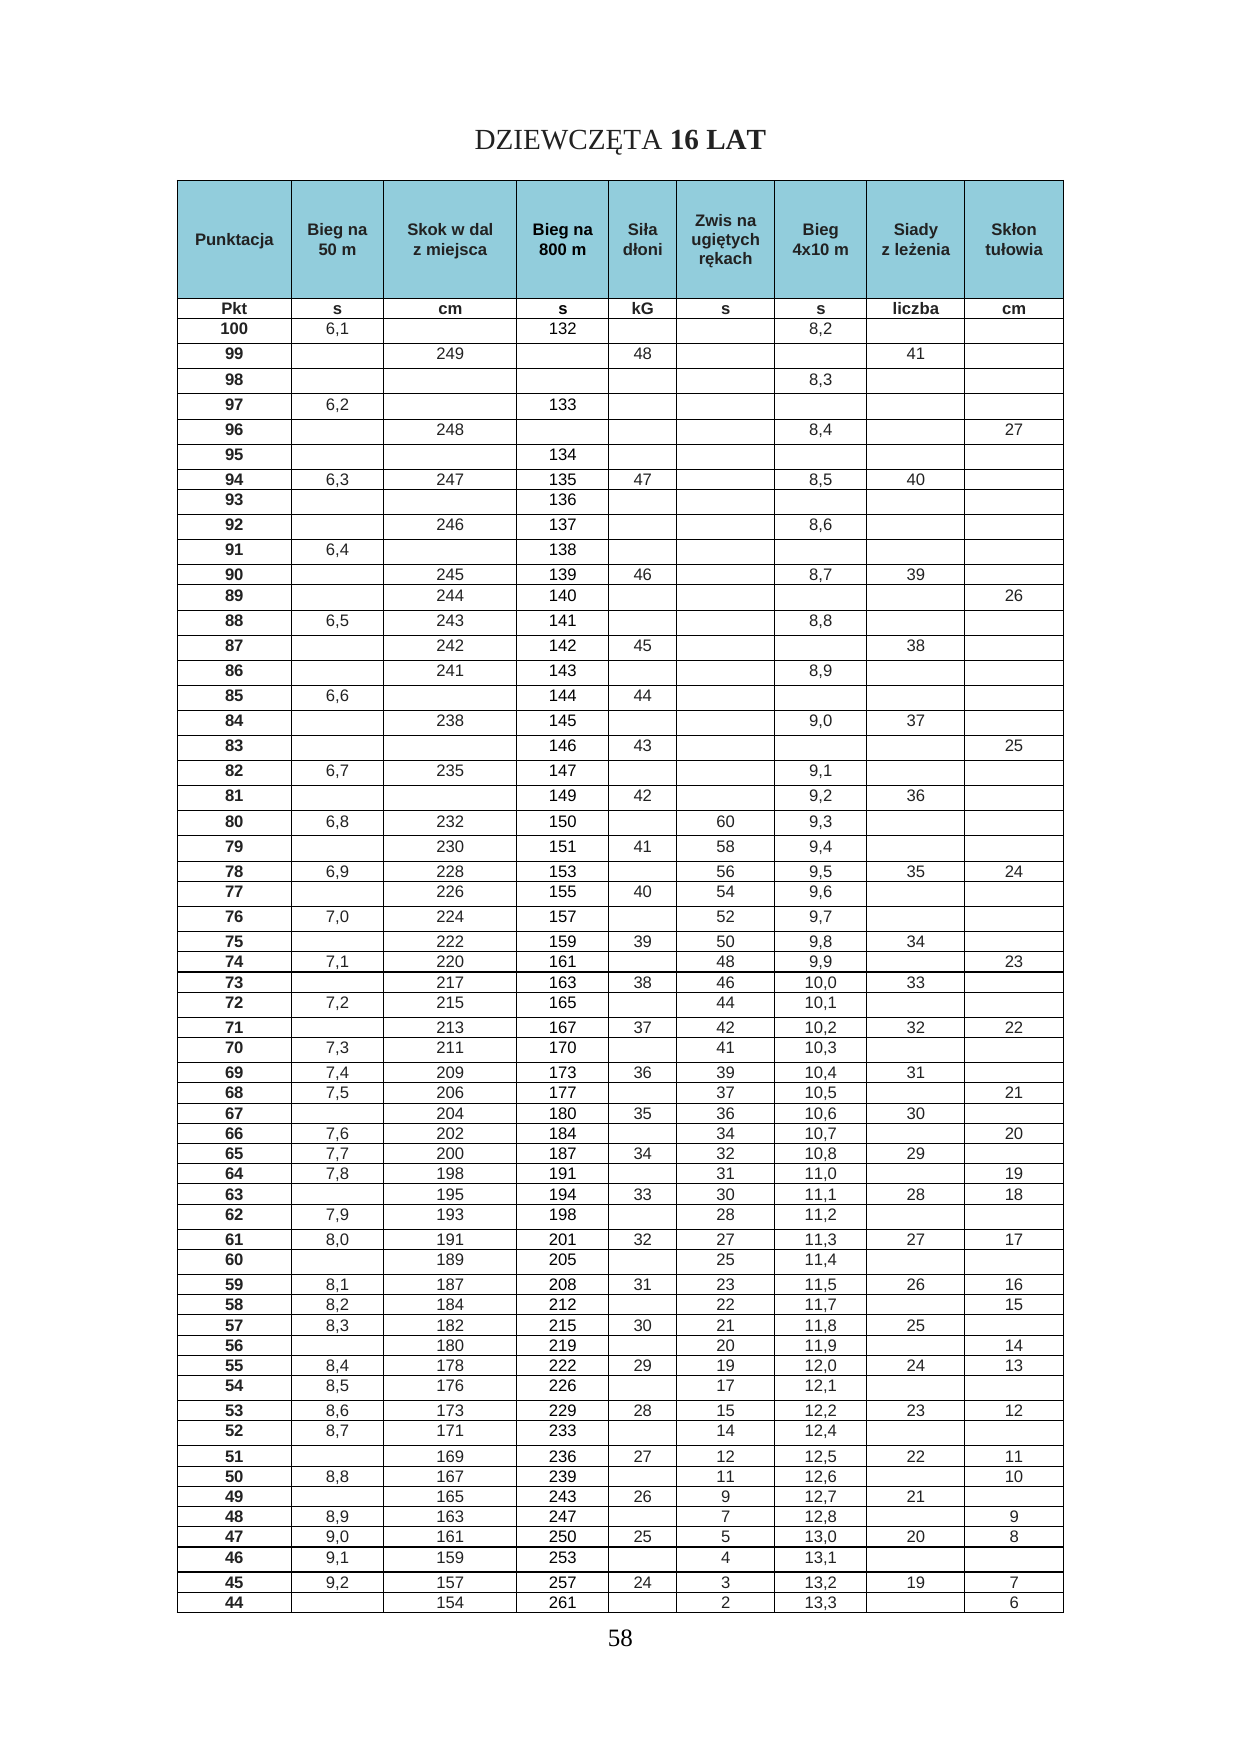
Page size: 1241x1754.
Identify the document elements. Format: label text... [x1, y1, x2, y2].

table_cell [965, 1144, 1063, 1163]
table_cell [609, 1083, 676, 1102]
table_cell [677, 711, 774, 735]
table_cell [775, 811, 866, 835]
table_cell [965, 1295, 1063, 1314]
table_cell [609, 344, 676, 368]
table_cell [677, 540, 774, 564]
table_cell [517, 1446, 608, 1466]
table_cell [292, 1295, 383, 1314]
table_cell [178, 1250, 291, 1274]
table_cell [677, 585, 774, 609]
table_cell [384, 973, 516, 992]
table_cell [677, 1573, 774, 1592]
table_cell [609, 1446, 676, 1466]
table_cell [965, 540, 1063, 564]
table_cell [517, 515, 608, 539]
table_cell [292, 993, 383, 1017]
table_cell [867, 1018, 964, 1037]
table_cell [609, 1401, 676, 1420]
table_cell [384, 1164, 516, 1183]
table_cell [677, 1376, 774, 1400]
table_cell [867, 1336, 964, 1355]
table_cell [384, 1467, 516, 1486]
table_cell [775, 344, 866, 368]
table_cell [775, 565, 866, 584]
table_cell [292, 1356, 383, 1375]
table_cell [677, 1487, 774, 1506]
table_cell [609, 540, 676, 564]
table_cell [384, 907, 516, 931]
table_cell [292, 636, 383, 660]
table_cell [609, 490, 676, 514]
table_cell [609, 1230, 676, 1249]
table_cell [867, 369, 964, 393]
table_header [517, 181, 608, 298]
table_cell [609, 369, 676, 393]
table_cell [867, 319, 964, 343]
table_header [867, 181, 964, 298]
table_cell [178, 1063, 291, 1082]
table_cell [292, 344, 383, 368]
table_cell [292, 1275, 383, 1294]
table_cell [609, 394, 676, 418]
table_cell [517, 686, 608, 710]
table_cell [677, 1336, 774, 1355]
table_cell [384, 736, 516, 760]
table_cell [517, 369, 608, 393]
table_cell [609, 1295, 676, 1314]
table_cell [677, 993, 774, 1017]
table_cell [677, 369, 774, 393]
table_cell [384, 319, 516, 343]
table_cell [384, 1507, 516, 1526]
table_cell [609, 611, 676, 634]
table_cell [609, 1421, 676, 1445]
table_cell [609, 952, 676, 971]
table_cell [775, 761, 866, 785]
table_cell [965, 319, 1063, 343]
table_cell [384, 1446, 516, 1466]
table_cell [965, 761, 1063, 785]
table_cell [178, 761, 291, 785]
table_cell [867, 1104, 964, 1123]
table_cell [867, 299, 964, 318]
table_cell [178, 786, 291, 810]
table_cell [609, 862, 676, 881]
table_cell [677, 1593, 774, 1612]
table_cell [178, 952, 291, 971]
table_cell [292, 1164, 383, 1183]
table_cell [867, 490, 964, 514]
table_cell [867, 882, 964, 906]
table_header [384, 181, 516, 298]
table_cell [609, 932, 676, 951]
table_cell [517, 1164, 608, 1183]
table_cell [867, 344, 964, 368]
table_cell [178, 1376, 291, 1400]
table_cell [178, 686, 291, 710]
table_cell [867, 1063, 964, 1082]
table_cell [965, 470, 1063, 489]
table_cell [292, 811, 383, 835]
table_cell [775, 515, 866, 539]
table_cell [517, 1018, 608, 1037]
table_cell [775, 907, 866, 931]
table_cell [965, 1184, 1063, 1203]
text DZIEWCZĘTA 16 LAT [148, 122, 1092, 156]
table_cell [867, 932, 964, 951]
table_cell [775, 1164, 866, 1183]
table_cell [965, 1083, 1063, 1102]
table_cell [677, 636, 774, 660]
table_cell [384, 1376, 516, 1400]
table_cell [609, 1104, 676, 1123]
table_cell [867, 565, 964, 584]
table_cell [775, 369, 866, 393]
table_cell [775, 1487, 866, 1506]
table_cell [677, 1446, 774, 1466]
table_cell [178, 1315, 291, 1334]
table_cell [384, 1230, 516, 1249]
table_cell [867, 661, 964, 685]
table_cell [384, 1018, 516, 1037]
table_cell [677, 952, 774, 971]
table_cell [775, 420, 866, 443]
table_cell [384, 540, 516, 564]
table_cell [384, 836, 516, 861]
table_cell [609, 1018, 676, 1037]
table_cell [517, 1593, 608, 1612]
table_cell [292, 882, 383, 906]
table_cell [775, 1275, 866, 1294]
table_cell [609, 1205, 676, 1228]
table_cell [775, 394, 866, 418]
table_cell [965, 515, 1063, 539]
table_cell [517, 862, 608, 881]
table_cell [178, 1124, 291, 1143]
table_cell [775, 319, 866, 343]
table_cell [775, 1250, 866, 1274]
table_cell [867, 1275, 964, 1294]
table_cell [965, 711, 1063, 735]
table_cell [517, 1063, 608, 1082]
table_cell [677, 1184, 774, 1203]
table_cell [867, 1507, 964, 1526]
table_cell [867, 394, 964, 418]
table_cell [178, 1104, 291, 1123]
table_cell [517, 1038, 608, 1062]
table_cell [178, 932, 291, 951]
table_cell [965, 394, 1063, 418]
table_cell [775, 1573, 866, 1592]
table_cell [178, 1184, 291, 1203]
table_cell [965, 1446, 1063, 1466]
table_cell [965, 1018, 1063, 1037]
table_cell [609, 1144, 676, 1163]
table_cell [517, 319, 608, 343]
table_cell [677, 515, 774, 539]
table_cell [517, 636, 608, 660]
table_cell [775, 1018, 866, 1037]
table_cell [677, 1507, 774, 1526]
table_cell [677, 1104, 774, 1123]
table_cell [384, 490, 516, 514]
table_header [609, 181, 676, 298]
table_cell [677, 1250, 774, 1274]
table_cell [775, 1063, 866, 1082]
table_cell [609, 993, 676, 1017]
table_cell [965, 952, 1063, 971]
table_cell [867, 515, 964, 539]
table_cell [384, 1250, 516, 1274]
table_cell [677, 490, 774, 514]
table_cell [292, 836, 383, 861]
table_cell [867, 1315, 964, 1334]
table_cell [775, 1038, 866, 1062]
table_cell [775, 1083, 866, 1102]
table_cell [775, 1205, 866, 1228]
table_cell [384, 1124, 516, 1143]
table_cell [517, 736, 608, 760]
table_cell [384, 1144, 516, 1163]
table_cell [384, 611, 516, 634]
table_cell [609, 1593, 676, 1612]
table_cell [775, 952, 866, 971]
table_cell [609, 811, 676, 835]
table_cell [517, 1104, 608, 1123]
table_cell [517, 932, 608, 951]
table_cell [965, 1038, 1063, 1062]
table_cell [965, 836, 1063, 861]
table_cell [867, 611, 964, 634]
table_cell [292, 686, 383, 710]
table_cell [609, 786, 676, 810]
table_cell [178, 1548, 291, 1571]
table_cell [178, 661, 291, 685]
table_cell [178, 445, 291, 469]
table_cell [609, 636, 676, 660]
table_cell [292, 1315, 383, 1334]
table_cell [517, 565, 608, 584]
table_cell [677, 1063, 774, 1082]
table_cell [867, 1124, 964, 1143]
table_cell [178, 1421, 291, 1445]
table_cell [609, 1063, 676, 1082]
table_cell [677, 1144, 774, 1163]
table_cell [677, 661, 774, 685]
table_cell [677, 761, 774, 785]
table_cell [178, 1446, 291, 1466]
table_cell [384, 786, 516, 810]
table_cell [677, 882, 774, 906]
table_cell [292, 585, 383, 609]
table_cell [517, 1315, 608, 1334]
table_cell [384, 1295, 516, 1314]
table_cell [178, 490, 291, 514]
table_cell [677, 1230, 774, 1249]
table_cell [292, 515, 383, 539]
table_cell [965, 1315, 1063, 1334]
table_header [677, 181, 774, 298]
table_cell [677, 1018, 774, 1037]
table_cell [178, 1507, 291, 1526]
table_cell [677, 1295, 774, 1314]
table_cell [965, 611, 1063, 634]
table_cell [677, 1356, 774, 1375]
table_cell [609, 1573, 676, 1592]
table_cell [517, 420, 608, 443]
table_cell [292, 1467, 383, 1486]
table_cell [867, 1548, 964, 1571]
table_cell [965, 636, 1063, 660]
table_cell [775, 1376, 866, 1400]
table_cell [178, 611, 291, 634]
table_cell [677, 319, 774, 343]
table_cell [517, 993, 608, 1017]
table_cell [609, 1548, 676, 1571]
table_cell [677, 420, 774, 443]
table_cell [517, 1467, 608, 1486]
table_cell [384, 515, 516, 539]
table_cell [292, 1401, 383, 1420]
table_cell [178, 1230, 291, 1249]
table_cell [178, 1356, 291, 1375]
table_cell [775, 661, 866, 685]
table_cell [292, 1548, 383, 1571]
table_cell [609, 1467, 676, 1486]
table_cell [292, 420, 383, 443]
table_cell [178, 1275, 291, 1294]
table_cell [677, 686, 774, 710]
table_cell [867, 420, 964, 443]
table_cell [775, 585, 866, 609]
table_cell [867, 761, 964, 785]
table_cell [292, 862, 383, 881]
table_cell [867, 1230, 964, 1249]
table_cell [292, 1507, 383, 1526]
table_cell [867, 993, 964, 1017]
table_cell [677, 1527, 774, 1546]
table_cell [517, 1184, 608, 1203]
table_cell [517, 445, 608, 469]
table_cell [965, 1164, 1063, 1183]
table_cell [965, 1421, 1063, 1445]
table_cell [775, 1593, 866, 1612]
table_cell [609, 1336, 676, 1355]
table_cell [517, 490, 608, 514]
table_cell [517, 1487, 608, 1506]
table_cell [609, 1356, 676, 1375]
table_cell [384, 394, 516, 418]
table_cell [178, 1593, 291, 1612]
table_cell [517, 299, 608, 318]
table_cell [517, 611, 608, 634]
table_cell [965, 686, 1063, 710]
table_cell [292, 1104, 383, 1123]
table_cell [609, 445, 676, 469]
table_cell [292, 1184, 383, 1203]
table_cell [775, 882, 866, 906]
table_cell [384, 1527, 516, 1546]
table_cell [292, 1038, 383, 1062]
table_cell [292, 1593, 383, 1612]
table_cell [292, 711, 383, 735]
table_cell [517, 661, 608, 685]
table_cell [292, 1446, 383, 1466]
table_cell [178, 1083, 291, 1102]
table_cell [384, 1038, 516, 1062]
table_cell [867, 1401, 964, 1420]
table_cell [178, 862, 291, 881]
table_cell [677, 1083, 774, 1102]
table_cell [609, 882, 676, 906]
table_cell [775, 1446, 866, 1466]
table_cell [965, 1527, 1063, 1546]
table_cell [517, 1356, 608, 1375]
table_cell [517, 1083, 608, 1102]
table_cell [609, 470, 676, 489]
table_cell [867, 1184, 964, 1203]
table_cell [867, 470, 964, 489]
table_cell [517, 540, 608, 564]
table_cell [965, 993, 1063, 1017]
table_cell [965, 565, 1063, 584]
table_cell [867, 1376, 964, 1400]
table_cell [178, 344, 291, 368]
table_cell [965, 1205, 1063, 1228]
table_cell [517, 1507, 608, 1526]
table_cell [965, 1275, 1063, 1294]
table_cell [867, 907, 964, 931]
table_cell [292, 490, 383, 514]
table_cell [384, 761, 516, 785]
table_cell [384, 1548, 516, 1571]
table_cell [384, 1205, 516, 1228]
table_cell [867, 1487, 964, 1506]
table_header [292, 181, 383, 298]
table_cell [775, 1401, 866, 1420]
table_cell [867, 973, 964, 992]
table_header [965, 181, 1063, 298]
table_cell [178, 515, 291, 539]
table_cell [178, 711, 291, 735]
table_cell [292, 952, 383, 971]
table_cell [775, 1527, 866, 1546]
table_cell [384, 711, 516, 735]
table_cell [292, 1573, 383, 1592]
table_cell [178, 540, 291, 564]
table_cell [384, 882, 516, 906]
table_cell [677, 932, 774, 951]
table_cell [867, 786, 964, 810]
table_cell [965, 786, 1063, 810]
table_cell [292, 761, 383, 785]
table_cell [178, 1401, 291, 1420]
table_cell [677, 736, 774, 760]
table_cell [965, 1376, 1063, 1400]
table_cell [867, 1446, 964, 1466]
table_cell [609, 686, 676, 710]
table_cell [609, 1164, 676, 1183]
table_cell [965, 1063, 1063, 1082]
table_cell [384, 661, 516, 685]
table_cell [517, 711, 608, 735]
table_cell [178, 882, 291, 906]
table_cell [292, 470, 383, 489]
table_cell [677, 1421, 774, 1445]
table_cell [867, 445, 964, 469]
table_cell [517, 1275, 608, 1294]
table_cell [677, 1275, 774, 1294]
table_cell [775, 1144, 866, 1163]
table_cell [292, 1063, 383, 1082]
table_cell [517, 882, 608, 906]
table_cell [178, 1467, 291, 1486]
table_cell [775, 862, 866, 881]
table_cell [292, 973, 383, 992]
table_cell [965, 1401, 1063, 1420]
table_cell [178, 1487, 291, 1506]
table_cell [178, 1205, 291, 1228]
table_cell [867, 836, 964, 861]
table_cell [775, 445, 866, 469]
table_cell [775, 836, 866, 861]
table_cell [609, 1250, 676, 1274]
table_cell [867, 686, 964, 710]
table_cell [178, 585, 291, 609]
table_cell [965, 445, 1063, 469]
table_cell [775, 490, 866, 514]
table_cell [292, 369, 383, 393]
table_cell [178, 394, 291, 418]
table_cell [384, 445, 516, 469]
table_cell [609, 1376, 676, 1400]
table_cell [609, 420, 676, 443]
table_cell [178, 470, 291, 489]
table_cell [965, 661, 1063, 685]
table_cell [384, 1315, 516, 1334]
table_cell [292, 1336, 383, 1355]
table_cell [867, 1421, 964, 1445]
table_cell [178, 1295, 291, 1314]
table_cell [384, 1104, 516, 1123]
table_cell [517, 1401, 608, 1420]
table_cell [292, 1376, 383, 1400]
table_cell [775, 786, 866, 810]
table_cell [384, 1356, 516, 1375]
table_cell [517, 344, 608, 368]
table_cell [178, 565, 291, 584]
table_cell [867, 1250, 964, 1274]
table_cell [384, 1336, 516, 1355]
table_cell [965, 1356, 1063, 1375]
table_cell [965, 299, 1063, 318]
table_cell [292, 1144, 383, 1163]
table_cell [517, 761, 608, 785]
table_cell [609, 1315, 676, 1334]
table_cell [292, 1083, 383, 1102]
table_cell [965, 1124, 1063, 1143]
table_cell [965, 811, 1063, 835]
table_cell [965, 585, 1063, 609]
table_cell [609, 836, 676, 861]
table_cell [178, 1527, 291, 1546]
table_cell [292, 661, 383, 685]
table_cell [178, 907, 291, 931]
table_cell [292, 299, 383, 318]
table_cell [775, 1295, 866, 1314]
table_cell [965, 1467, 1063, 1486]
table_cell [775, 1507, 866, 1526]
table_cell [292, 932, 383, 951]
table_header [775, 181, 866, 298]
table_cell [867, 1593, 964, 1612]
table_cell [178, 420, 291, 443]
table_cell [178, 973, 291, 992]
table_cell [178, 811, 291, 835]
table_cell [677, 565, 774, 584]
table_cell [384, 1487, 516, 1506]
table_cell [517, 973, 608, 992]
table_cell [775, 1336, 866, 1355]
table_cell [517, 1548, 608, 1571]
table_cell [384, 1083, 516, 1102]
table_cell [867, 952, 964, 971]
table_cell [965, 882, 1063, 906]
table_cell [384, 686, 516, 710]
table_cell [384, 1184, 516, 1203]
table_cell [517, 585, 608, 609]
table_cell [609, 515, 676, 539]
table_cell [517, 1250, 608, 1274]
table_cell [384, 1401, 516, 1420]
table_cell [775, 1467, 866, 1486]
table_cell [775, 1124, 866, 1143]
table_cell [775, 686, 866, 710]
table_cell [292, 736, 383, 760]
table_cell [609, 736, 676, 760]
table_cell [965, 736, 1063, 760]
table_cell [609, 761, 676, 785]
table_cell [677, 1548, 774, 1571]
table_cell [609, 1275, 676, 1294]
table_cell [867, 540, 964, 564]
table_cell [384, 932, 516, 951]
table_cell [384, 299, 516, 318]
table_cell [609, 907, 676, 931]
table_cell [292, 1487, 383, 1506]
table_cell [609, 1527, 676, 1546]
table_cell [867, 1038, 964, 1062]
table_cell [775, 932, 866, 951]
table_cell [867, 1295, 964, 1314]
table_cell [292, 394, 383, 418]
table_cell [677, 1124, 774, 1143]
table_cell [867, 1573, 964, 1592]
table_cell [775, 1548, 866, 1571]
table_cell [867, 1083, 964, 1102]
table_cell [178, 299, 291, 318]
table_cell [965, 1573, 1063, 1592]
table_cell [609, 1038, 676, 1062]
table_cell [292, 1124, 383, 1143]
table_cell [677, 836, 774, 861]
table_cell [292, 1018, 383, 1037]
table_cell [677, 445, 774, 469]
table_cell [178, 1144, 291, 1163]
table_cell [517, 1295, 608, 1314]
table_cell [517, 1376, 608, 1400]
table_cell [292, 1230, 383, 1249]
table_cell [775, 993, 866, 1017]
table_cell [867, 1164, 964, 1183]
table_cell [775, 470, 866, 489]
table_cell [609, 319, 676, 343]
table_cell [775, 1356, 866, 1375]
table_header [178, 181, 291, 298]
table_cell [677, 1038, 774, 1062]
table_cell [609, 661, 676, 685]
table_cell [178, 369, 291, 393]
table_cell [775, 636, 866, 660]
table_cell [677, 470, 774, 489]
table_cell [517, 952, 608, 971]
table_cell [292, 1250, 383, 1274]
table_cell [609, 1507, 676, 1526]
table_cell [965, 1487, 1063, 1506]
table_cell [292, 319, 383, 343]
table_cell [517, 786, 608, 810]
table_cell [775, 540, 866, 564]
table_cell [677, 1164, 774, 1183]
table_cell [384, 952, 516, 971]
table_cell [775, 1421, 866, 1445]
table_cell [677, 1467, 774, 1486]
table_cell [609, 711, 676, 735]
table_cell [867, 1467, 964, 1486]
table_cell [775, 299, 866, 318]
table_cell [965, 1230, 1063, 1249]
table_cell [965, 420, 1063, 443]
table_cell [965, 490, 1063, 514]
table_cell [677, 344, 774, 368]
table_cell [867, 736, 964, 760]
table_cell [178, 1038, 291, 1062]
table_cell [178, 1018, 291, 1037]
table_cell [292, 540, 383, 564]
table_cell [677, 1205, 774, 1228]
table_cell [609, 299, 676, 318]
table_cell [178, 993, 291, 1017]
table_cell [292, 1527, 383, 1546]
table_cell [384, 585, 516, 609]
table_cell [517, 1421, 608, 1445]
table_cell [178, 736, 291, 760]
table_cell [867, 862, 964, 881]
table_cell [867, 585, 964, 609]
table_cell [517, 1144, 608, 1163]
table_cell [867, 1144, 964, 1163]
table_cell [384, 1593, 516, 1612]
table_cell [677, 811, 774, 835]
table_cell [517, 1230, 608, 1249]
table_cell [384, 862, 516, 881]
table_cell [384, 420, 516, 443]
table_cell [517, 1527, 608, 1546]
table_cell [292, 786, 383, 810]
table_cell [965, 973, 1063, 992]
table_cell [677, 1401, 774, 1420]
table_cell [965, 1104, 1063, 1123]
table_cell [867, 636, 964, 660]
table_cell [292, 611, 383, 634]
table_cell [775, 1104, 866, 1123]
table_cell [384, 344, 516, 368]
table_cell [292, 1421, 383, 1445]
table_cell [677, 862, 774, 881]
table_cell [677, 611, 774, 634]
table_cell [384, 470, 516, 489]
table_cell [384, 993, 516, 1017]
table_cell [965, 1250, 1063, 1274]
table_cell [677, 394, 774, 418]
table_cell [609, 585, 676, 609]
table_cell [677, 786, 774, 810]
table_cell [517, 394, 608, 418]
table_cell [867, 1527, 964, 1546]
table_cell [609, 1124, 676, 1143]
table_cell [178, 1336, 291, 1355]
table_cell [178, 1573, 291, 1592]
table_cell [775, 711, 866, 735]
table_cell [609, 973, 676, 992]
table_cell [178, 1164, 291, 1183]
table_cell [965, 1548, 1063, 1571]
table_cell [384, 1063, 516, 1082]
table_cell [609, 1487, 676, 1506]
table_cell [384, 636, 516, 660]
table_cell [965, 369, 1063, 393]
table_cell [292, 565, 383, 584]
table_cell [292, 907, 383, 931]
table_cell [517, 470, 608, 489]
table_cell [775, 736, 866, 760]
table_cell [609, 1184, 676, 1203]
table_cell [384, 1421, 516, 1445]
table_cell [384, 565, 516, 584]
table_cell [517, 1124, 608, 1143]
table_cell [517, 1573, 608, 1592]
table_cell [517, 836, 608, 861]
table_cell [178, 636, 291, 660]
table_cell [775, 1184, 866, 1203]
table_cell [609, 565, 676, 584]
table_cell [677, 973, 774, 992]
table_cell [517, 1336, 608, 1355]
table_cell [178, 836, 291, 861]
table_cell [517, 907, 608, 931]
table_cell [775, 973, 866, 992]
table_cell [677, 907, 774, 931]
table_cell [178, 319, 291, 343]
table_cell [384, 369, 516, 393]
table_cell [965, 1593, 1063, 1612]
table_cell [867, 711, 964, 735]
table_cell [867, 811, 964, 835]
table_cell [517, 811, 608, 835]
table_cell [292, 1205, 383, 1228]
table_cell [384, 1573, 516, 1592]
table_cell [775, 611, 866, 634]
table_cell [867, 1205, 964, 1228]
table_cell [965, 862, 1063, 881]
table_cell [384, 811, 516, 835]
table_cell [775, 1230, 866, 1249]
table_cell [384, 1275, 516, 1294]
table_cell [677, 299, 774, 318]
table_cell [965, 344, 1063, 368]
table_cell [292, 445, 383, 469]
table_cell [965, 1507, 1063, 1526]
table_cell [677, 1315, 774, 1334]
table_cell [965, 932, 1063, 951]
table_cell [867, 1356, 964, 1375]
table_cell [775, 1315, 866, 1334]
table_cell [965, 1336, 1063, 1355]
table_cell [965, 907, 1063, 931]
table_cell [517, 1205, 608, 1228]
